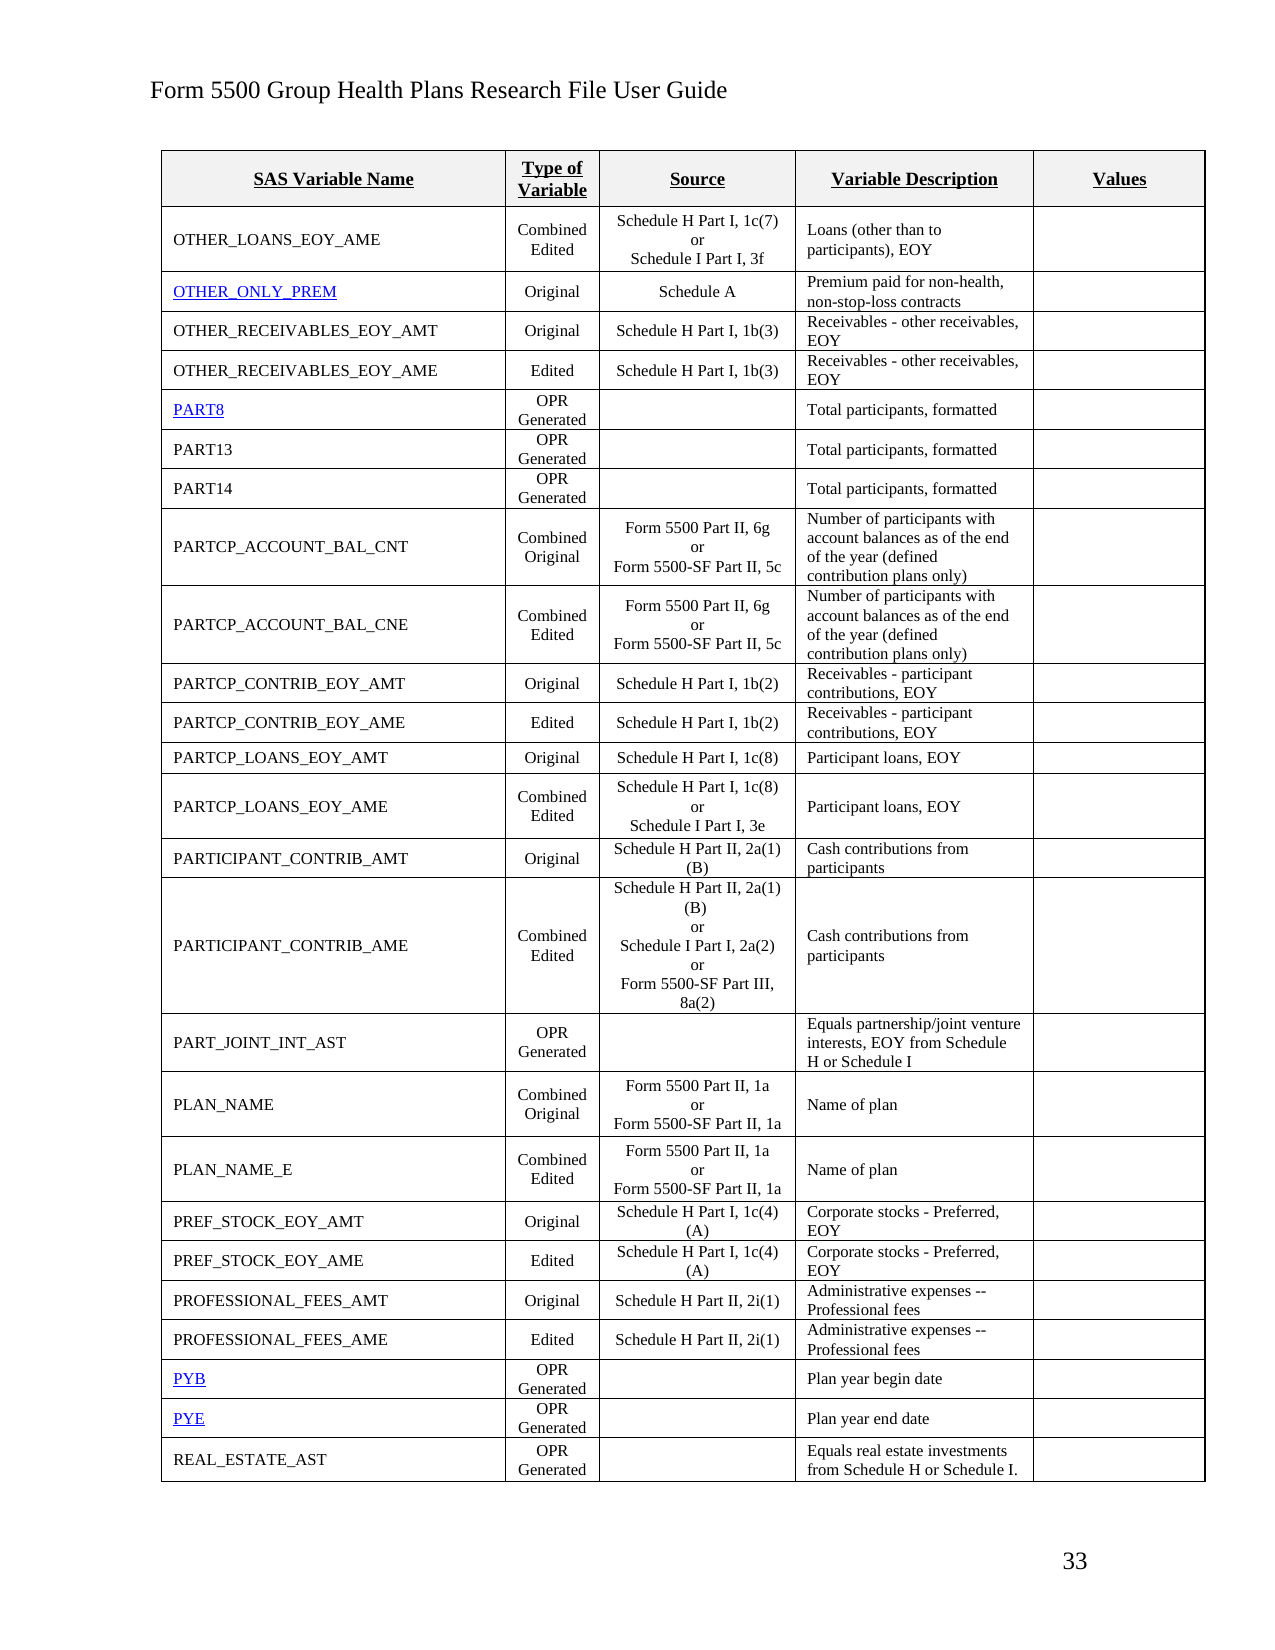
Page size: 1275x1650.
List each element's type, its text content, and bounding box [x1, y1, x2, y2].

table_cell Edited [506, 351, 599, 389]
table_cell OPR Generated [506, 1399, 599, 1437]
table_cell Schedule H Part I, 1c(7) or Schedule I Part I, 3f [600, 207, 795, 271]
table_cell Number of participants with account balances as of the end of the year (defined contribution plans only) [796, 586, 1033, 663]
table_cell Cash contributions from participants [796, 878, 1033, 1012]
table_cell Schedule H Part II, 2i(1) [600, 1281, 795, 1319]
table_cell Original [506, 312, 599, 350]
table_cell Original [506, 839, 599, 877]
table_cell Original [506, 272, 599, 311]
table_cell Number of participants with account balances as of the end of the year (defined contribution plans only) [796, 509, 1033, 585]
table_cell [1034, 351, 1204, 389]
table_cell [600, 1399, 795, 1437]
table_cell PLAN_NAME_E [162, 1137, 505, 1201]
table_cell Form 5500 Part II, 1a or Form 5500-SF Part II, 1a [600, 1137, 795, 1201]
table_cell Schedule H Part II, 2a(1)(B) or Schedule I Part I, 2a(2) or Form 5500-SF Part III, 8a(2) [600, 878, 795, 1012]
table_cell Total participants, formatted [796, 430, 1033, 468]
table_cell OPR Generated [506, 1014, 599, 1071]
table_cell Plan year begin date [796, 1360, 1033, 1398]
table_cell Name of plan [796, 1137, 1033, 1201]
table_cell Loans (other than to participants), EOY [796, 207, 1033, 271]
table_cell Schedule H Part I, 1b(2) [600, 664, 795, 702]
table_cell Schedule H Part I, 1b(2) [600, 703, 795, 742]
table_cell [1034, 774, 1204, 838]
table_cell PARTCP_LOANS_EOY_AMT [162, 743, 505, 773]
table_cell PARTCP_LOANS_EOY_AME [162, 774, 505, 838]
table_cell [1034, 1281, 1204, 1319]
table_cell [1034, 664, 1204, 702]
table_header SAS Variable Name [162, 151, 505, 206]
table_cell Participant loans, EOY [796, 743, 1033, 773]
table_cell Schedule H Part I, 1c(4)(A) [600, 1202, 795, 1240]
table_cell Form 5500 Part II, 1a or Form 5500-SF Part II, 1a [600, 1072, 795, 1136]
table_cell [1034, 839, 1204, 877]
table_cell Combined Edited [506, 586, 599, 663]
table_cell PARTCP_CONTRIB_EOY_AMT [162, 664, 505, 702]
table_cell OTHER_LOANS_EOY_AME [162, 207, 505, 271]
table_cell Original [506, 743, 599, 773]
table_cell Schedule H Part I, 1b(3) [600, 312, 795, 350]
table_cell [1034, 703, 1204, 742]
table_cell REAL_ESTATE_AST [162, 1438, 505, 1481]
table_cell Premium paid for non-health, non-stop-loss contracts [796, 272, 1033, 311]
table_cell Schedule H Part I, 1b(3) [600, 351, 795, 389]
table_cell [1034, 743, 1204, 773]
table_cell PART13 [162, 430, 505, 468]
table_cell Schedule H Part I, 1c(4)(A) [600, 1241, 795, 1280]
table_cell Cash contributions from participants [796, 839, 1033, 877]
table_cell [1034, 469, 1204, 507]
table_cell PYE [162, 1399, 505, 1437]
table_cell PARTCP_CONTRIB_EOY_AME [162, 703, 505, 742]
table_cell OPR Generated [506, 1360, 599, 1398]
table_cell [600, 390, 795, 429]
table_cell Original [506, 664, 599, 702]
table_cell Name of plan [796, 1072, 1033, 1136]
table_header Source [600, 151, 795, 206]
table_cell Corporate stocks - Preferred, EOY [796, 1241, 1033, 1280]
table_cell [1034, 509, 1204, 585]
table_cell OPR Generated [506, 430, 599, 468]
table_cell PYB [162, 1360, 505, 1398]
table_cell OPR Generated [506, 469, 599, 507]
table_cell Schedule H Part II, 2a(1)(B) [600, 839, 795, 877]
table_cell [1034, 272, 1204, 311]
table_cell PART_JOINT_INT_AST [162, 1014, 505, 1071]
table_cell Schedule A [600, 272, 795, 311]
table_cell Receivables - other receivables, EOY [796, 351, 1033, 389]
table_header Type of Variable [506, 151, 599, 206]
table_cell [1034, 1399, 1204, 1437]
table_cell PROFESSIONAL_FEES_AME [162, 1320, 505, 1358]
table_cell Combined Edited [506, 1137, 599, 1201]
table_cell [1034, 586, 1204, 663]
table_cell PARTCP_ACCOUNT_BAL_CNE [162, 586, 505, 663]
table_cell Combined Edited [506, 207, 599, 271]
table_cell PLAN_NAME [162, 1072, 505, 1136]
table_cell PROFESSIONAL_FEES_AMT [162, 1281, 505, 1319]
table_cell OTHER_RECEIVABLES_EOY_AME [162, 351, 505, 389]
table_cell Combined Edited [506, 774, 599, 838]
table_cell OPR Generated [506, 390, 599, 429]
table_cell OTHER_ONLY_PREM [162, 272, 505, 311]
table_cell Receivables - participant contributions, EOY [796, 703, 1033, 742]
table_cell Schedule H Part II, 2i(1) [600, 1320, 795, 1358]
table_cell [1034, 1320, 1204, 1358]
table_cell Edited [506, 1320, 599, 1358]
table_cell PART8 [162, 390, 505, 429]
table_cell [1034, 1360, 1204, 1398]
table_cell PART14 [162, 469, 505, 507]
table_cell Equals partnership/joint venture interests, EOY from Schedule H or Schedule I [796, 1014, 1033, 1071]
table_cell [1034, 1014, 1204, 1071]
table_cell Combined Original [506, 1072, 599, 1136]
table_cell [1034, 430, 1204, 468]
table_cell [600, 469, 795, 507]
table_cell Administrative expenses -- Professional fees [796, 1281, 1033, 1319]
table_cell [1034, 1438, 1204, 1481]
table_cell Total participants, formatted [796, 390, 1033, 429]
table_cell [1034, 1137, 1204, 1201]
table_header Variable Description [796, 151, 1033, 206]
table_cell [600, 430, 795, 468]
table_cell [600, 1438, 795, 1481]
table_cell [1034, 1241, 1204, 1280]
table_cell Receivables - other receivables, EOY [796, 312, 1033, 350]
table_cell [1034, 207, 1204, 271]
table_cell Administrative expenses -- Professional fees [796, 1320, 1033, 1358]
table_cell [1034, 1202, 1204, 1240]
table_cell Form 5500 Part II, 6g or Form 5500-SF Part II, 5c [600, 586, 795, 663]
table_cell Participant loans, EOY [796, 774, 1033, 838]
table_cell PARTCP_ACCOUNT_BAL_CNT [162, 509, 505, 585]
table_cell Original [506, 1281, 599, 1319]
table_cell Receivables - participant contributions, EOY [796, 664, 1033, 702]
table_cell [1034, 1072, 1204, 1136]
table_cell [1034, 878, 1204, 1012]
table_cell Plan year end date [796, 1399, 1033, 1437]
table_cell Equals real estate investments from Schedule H or Schedule I. [796, 1438, 1033, 1481]
table_cell PARTICIPANT_CONTRIB_AMT [162, 839, 505, 877]
table_cell Original [506, 1202, 599, 1240]
table_cell Corporate stocks - Preferred, EOY [796, 1202, 1033, 1240]
table_cell [1034, 390, 1204, 429]
table_cell Schedule H Part I, 1c(8) [600, 743, 795, 773]
table_cell [1034, 312, 1204, 350]
table_cell Combined Edited [506, 878, 599, 1012]
table_header Values [1034, 151, 1204, 206]
table_cell [600, 1014, 795, 1071]
table_cell Total participants, formatted [796, 469, 1033, 507]
table_cell OPR Generated [506, 1438, 599, 1481]
table_cell Schedule H Part I, 1c(8) or Schedule I Part I, 3e [600, 774, 795, 838]
table_cell Edited [506, 703, 599, 742]
table_cell Form 5500 Part II, 6g or Form 5500-SF Part II, 5c [600, 509, 795, 585]
table_cell PARTICIPANT_CONTRIB_AME [162, 878, 505, 1012]
table_cell Edited [506, 1241, 599, 1280]
table_cell PREF_STOCK_EOY_AMT [162, 1202, 505, 1240]
table_cell Combined Original [506, 509, 599, 585]
table_cell [600, 1360, 795, 1398]
table_cell OTHER_RECEIVABLES_EOY_AMT [162, 312, 505, 350]
table_cell PREF_STOCK_EOY_AME [162, 1241, 505, 1280]
